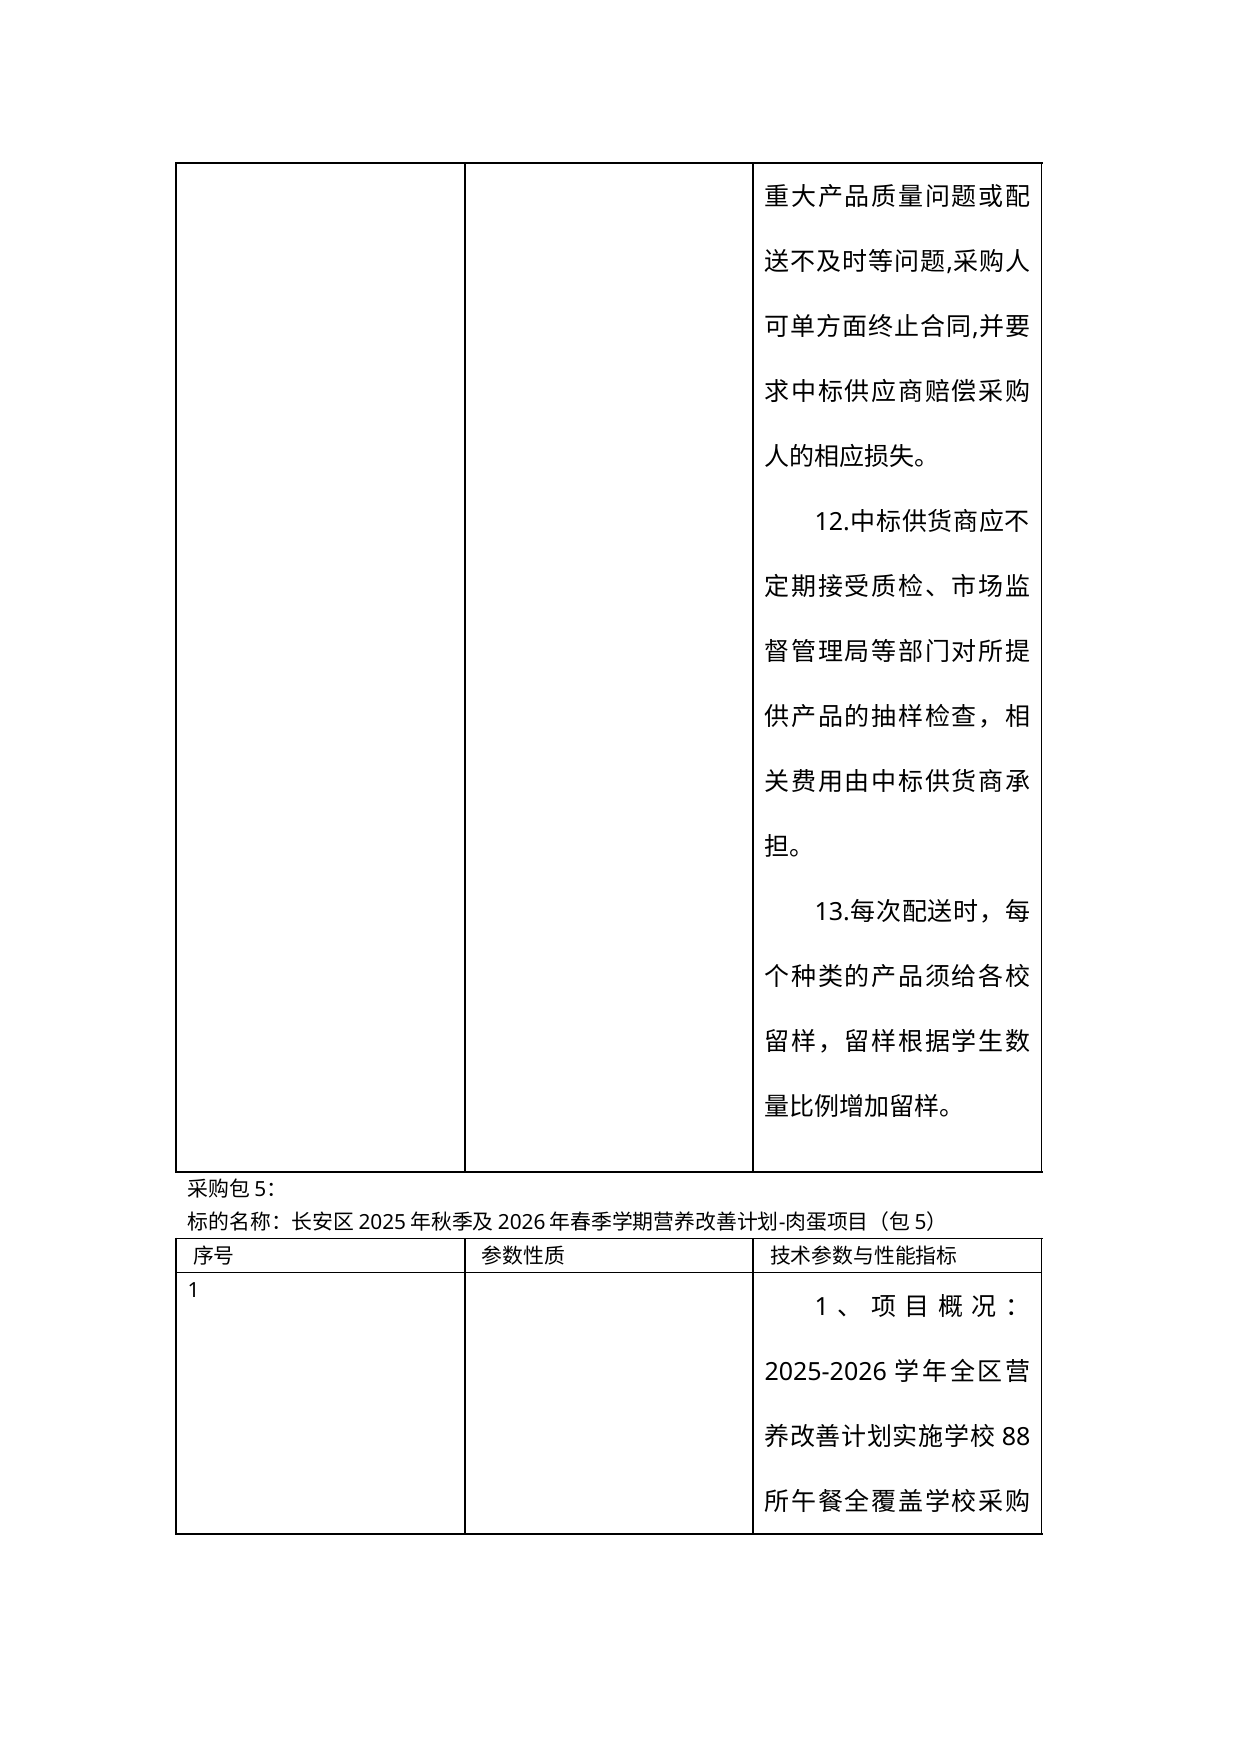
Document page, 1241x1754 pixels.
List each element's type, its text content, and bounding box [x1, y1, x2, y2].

text 采购包5： [187, 1173, 1053, 1205]
table_cell [466, 164, 752, 1171]
table_cell 1 [177, 164, 464, 1171]
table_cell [754, 164, 1041, 1171]
table_cell 1 [177, 1273, 464, 1533]
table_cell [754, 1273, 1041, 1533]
table_header 参数性质 [466, 1239, 752, 1272]
table_header 序号 [177, 1239, 464, 1272]
text 标的名称：长安区2025年秋季及2026年春季学期营养改善计划-肉蛋项目（包5） [187, 1205, 1053, 1238]
table_header 技术参数与性能指标 [754, 1239, 1041, 1272]
table_cell [466, 1273, 752, 1533]
